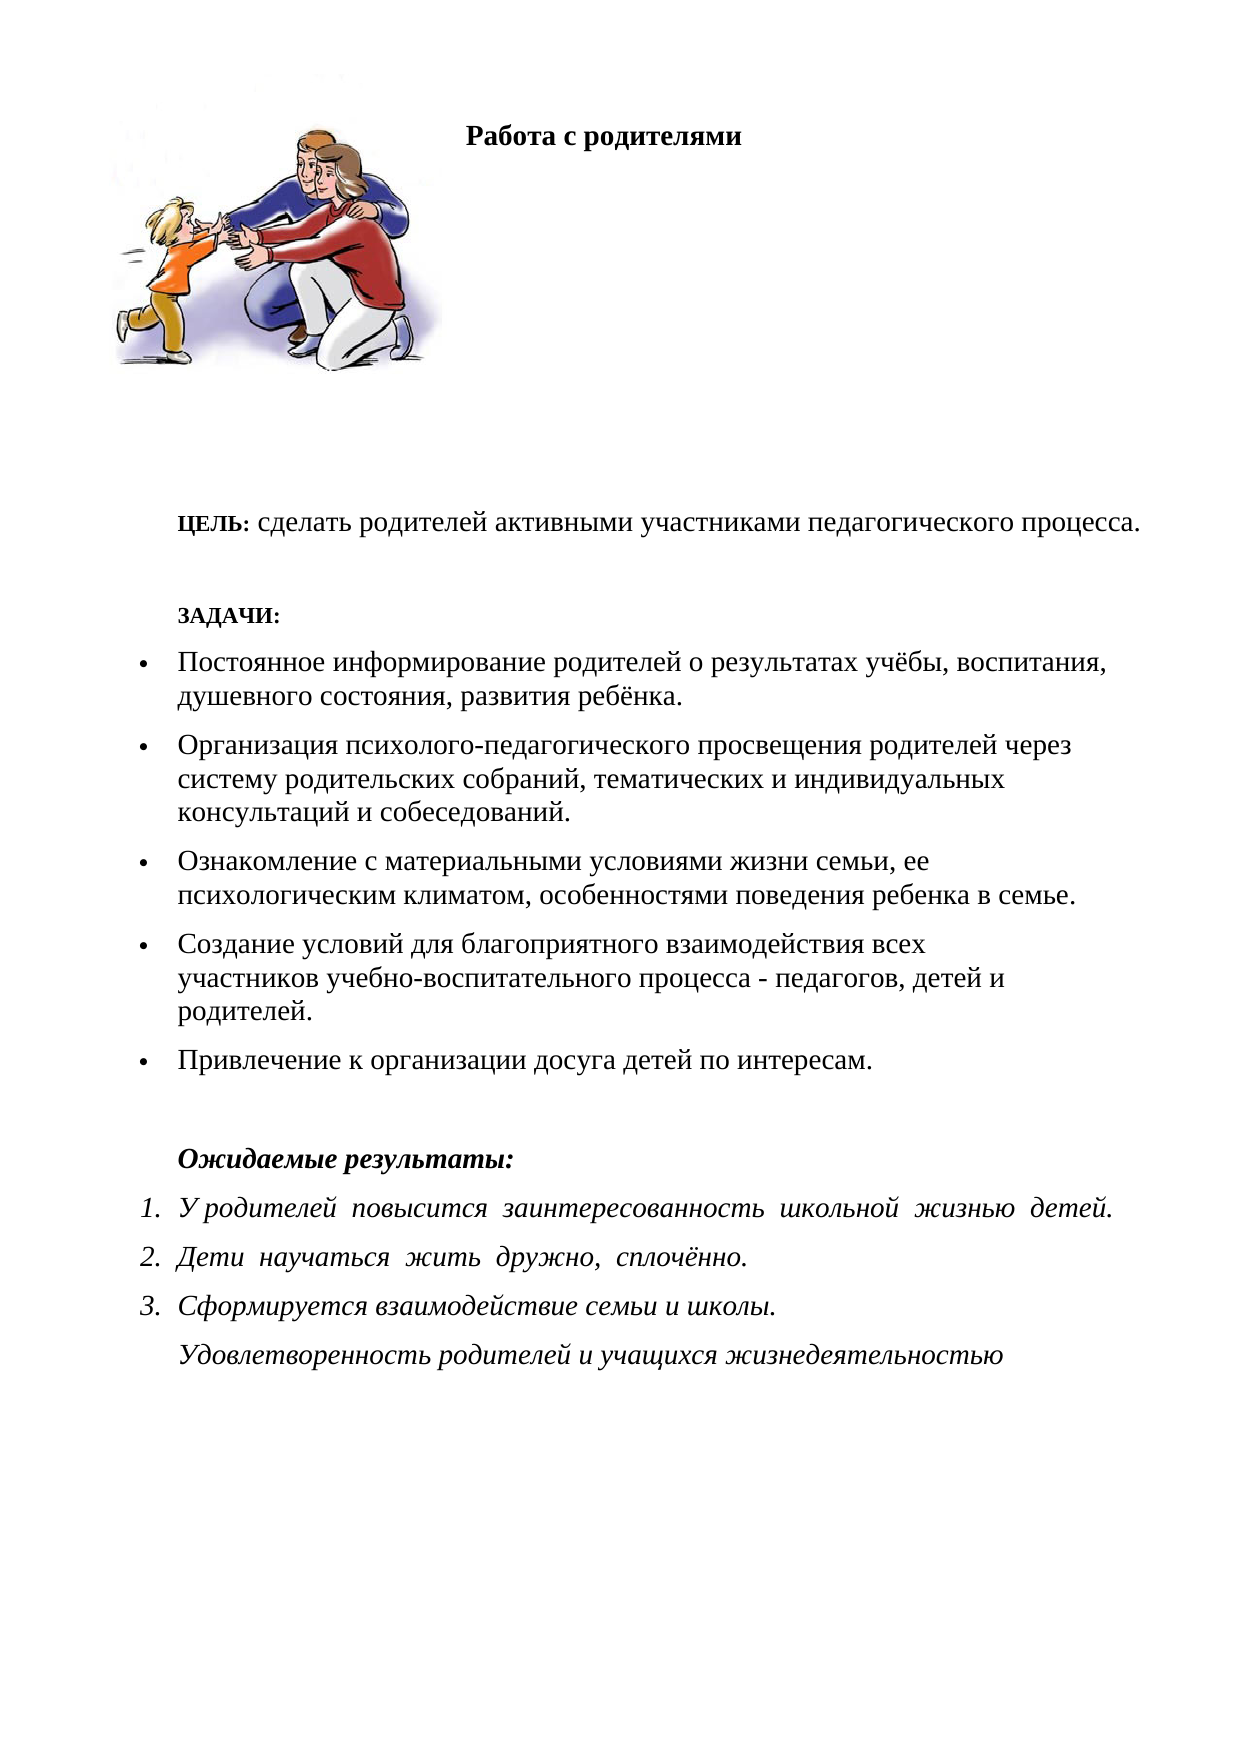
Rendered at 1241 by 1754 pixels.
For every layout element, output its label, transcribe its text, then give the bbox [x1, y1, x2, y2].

list Постоянное информирование родителей о результатах учёбы, воспитания, душевного состояния, развития ребёнка. [140, 644, 1152, 712]
list Сформируется взаимодействие семьи и школы. [140, 1288, 1152, 1322]
text Работа с родителями [447, 118, 1152, 152]
list У родителей повысится заинтересованность школьной жизнью детей. [140, 1190, 1152, 1223]
list Привлечение к организации досуга детей по интересам. [140, 1042, 1152, 1076]
text Удовлетворенность родителей и учащихся жизнедеятельностью [177, 1337, 1152, 1371]
list Создание условий для благоприятного взаимодействия всех участников учебно-воспитательного процесса - педагогов, детей и родителей. [140, 926, 1152, 1027]
text ЦЕЛЬ: сделать родителей активными участниками педагогического процесса. [177, 504, 1152, 538]
text Ожидаемые результаты: [177, 1141, 1152, 1174]
list Ознакомление с материальными условиями жизни семьи, ее психологическим климатом, особенностями поведения ребенка в семье. [140, 843, 1152, 911]
list Дети научаться жить дружно, сплочённо. [140, 1239, 1152, 1273]
text ЗАДАЧИ: [177, 603, 1152, 629]
list Организация психолого-педагогического просвещения родителей через систему родительских собраний, тематических и индивидуальных консультаций и собеседований. [140, 727, 1152, 828]
picture [109, 74, 447, 389]
